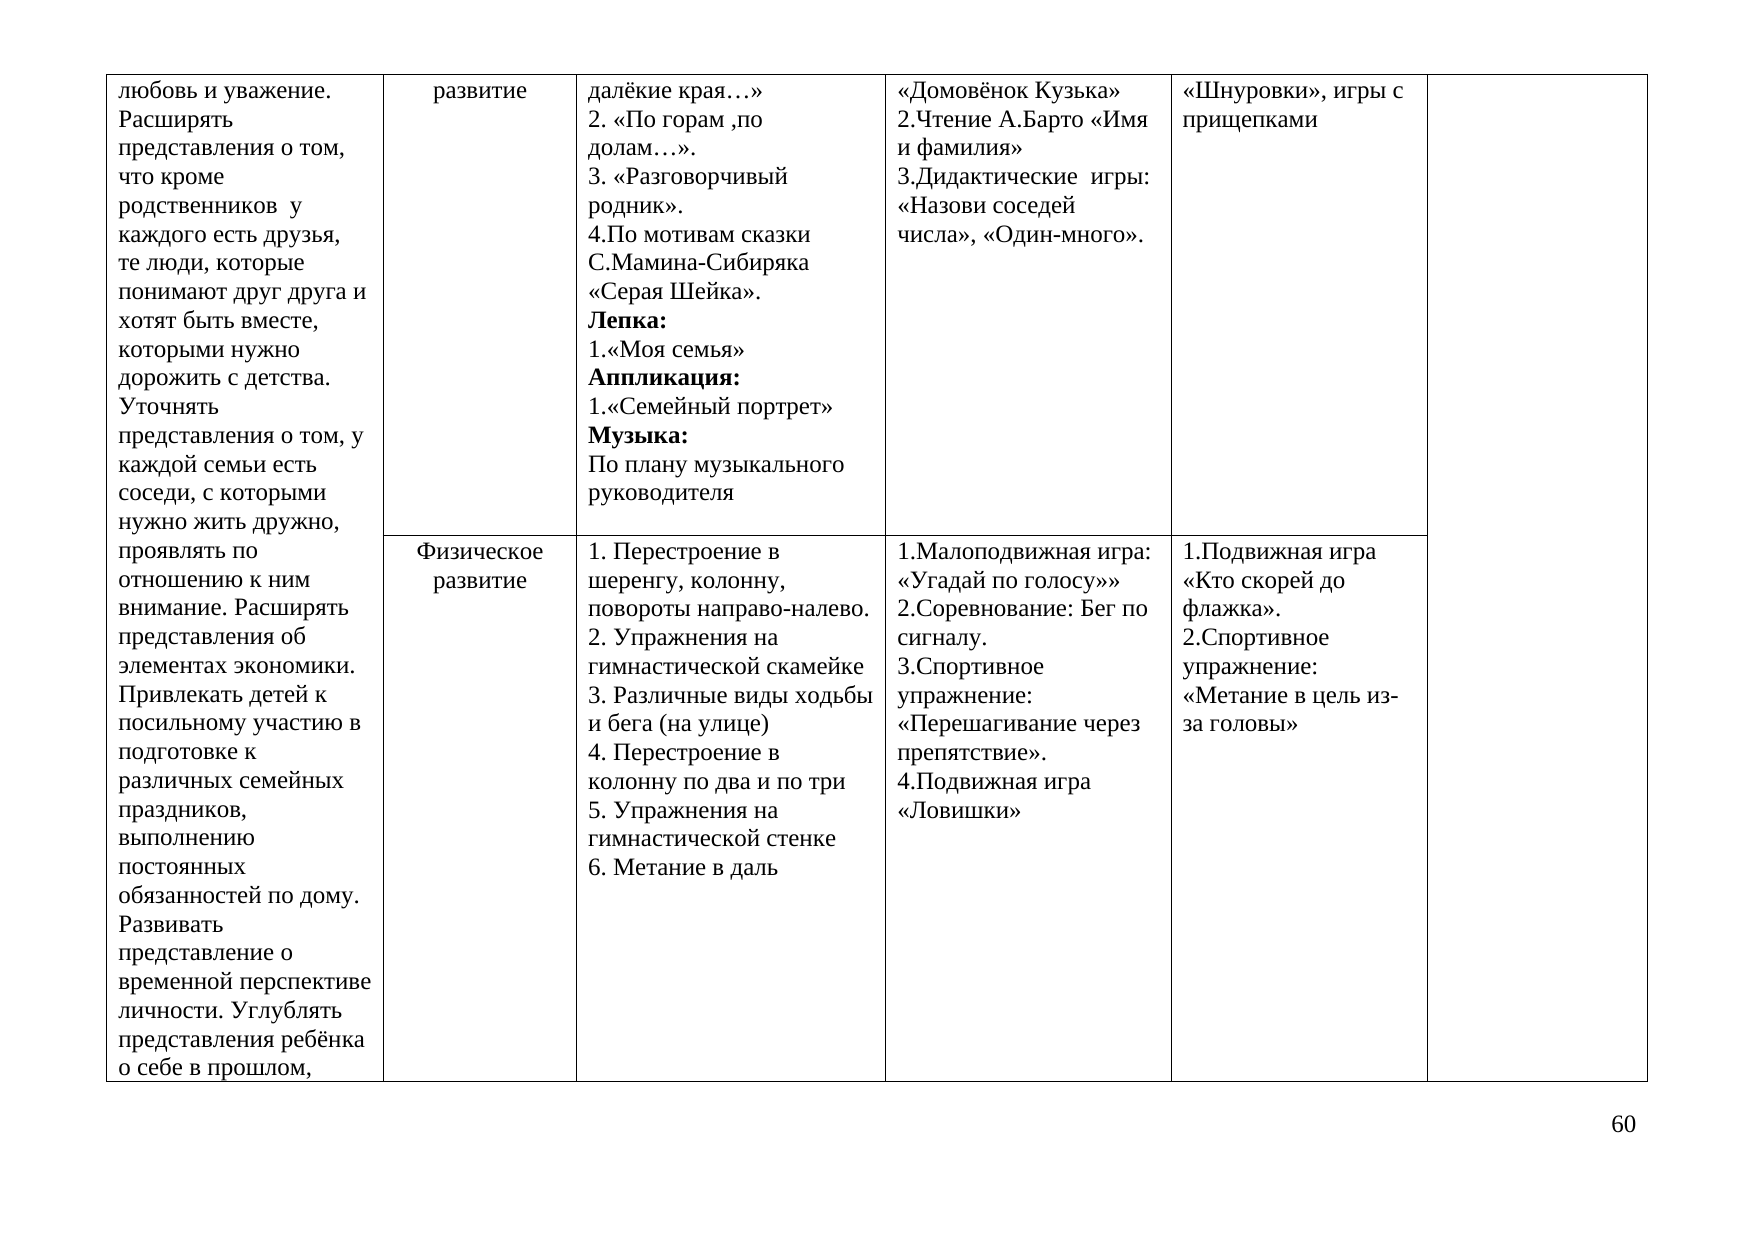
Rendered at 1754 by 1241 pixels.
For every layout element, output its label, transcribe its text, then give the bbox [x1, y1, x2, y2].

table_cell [1172, 75, 1427, 535]
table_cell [577, 75, 885, 535]
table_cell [886, 75, 1171, 535]
table_cell Физическое развитие [384, 536, 576, 1081]
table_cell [886, 536, 1171, 1081]
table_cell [577, 536, 885, 1081]
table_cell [384, 75, 576, 535]
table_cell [1172, 536, 1427, 1081]
